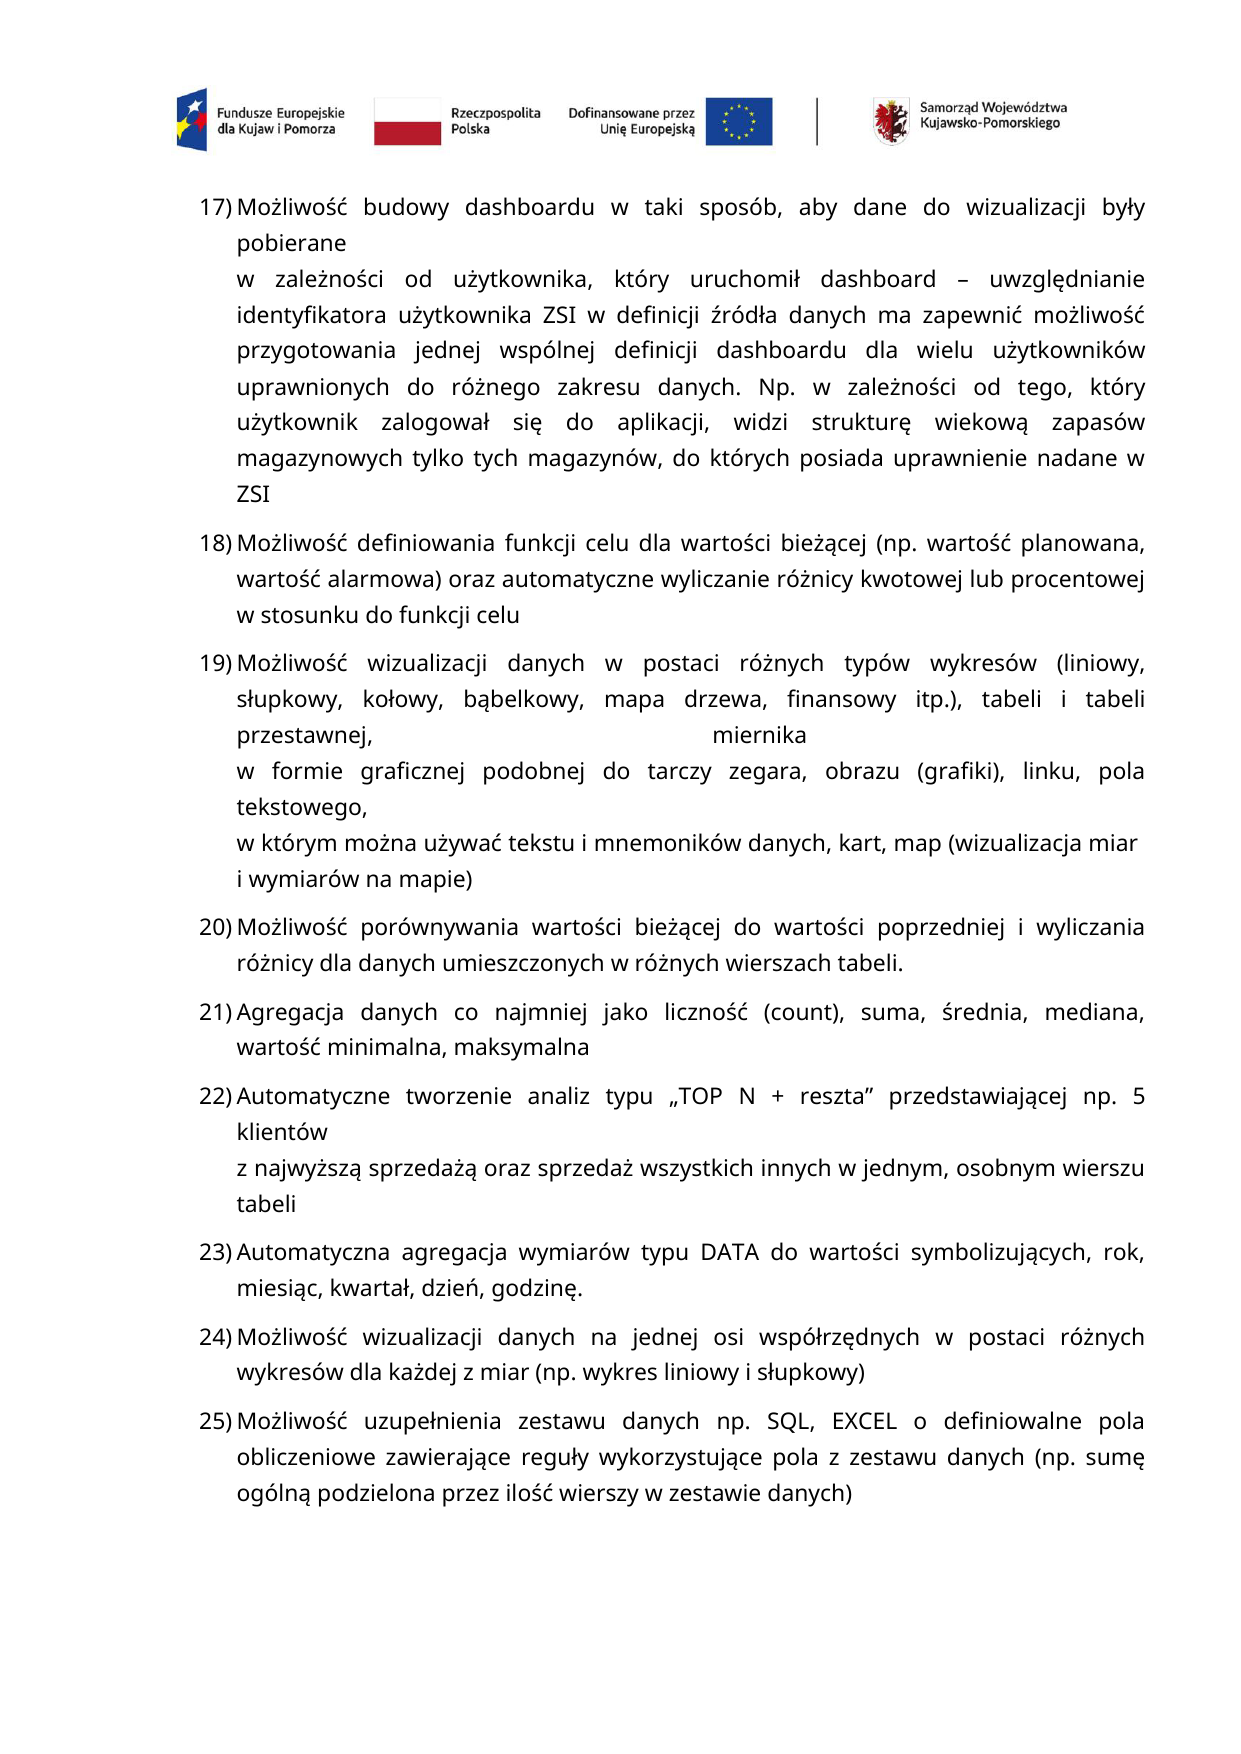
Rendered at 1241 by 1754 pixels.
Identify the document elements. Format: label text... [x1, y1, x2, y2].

list Możliwość wizualizacji danych w postaci różnych typów wykresów (liniowy, słupkowy, kołowy, bąbelkowy, mapa drzewa, finansowy itp.), tabeli i tabeli przestawnej, miernika w formie graficznej podobnej do tarczy zegara, obrazu (grafiki), linku, pola tekstowego, w którym można używać tekstu i mnemoników danych, kart, map (wizualizacja miar i wymiarów na mapie) [199, 647, 1146, 894]
list Agregacja danych co najmniej jako liczność (count), suma, średnia, mediana, wartość minimalna, maksymalna [199, 995, 1146, 1063]
list Automatyczne tworzenie analiz typu „TOP N + reszta” przedstawiającej np. 5 klientów z najwyższą sprzedażą oraz sprzedaż wszystkich innych w jednym, osobnym wierszu tabeli [199, 1080, 1146, 1219]
list Możliwość porównywania wartości bieżącej do wartości poprzedniej i wyliczania różnicy dla danych umieszczonych w różnych wierszach tabeli. [199, 911, 1146, 978]
list Możliwość uzupełnienia zestawu danych np. SQL, EXCEL o definiowalne pola obliczeniowe zawierające reguły wykorzystujące pola z zestawu danych (np. sumę ogólną podzielona przez ilość wierszy w zestawie danych) [199, 1405, 1146, 1508]
list Automatyczna agregacja wymiarów typu DATA do wartości symbolizujących, rok, miesiąc, kwartał, dzień, godzinę. [199, 1236, 1146, 1303]
list Możliwość budowy dashboardu w taki sposób, aby dane do wizualizacji były pobierane w zależności od użytkownika, który uruchomił dashboard – uwzględnianie identyfikatora użytkownika ZSI w definicji źródła danych ma zapewnić możliwość przygotowania jednej wspólnej definicji dashboardu dla wielu użytkowników uprawnionych do różnego zakresu danych. Np. w zależności od tego, który użytkownik zalogował się do aplikacji, widzi strukturę wiekową zapasów magazynowych tylko tych magazynów, do których posiada uprawnienie nadane w ZSI [199, 191, 1146, 509]
list Możliwość definiowania funkcji celu dla wartości bieżącej (np. wartość planowana, wartość alarmowa) oraz automatyczne wyliczanie różnicy kwotowej lub procentowej w stosunku do funkcji celu [199, 527, 1146, 630]
list Możliwość wizualizacji danych na jednej osi współrzędnych w postaci różnych wykresów dla każdej z miar (np. wykres liniowy i słupkowy) [199, 1320, 1146, 1388]
